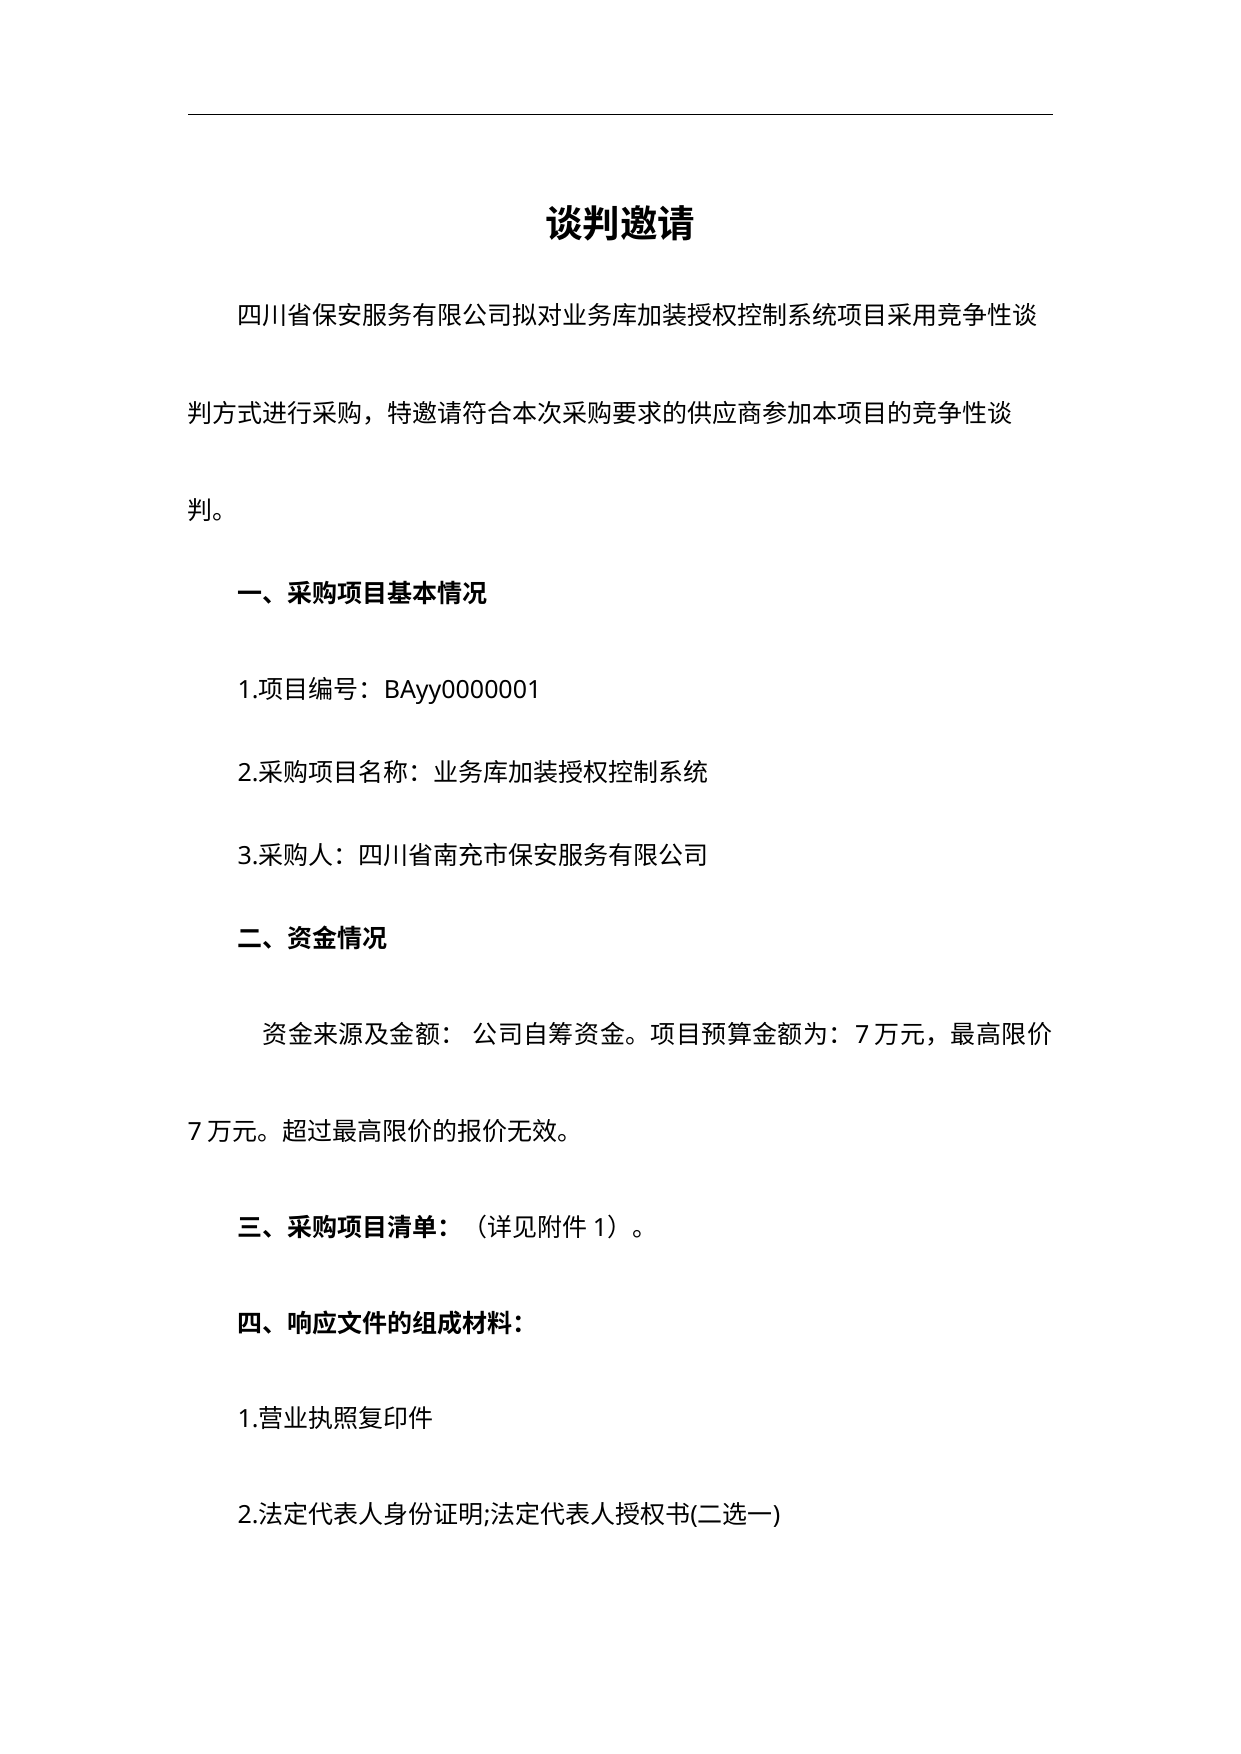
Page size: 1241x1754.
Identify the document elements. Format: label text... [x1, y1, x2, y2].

text 四川省保安服务有限公司拟对业务库加装授权控制系统项目采用竞争性谈判方式进行采购，特邀请符合本次采购要求的供应商参加本项目的竞争性谈判。 [187, 281, 1053, 541]
subtitle 谈判邀请 [187, 189, 1053, 254]
list 四、响应文件的组成材料： [187, 1289, 1053, 1354]
list 二、资金情况 [187, 904, 1053, 969]
list 一、采购项目基本情况 [187, 559, 1053, 624]
text 2.采购项目名称：业务库加装授权控制系统 [187, 738, 1053, 803]
text 2.法定代表人身份证明;法定代表人授权书(二选一) [187, 1480, 1049, 1545]
list 资金来源及金额： 公司自筹资金。项目预算金额为：7万元，最高限价7万元。超过最高限价的报价无效。 [187, 1000, 1053, 1162]
text 1.项目编号：BAyy0000001 [187, 655, 1053, 720]
text 1.营业执照复印件 [187, 1384, 1049, 1449]
text 3.采购人：四川省南充市保安服务有限公司 [187, 821, 1053, 886]
list 三、采购项目清单：（详见附件1）。 [187, 1193, 1053, 1258]
